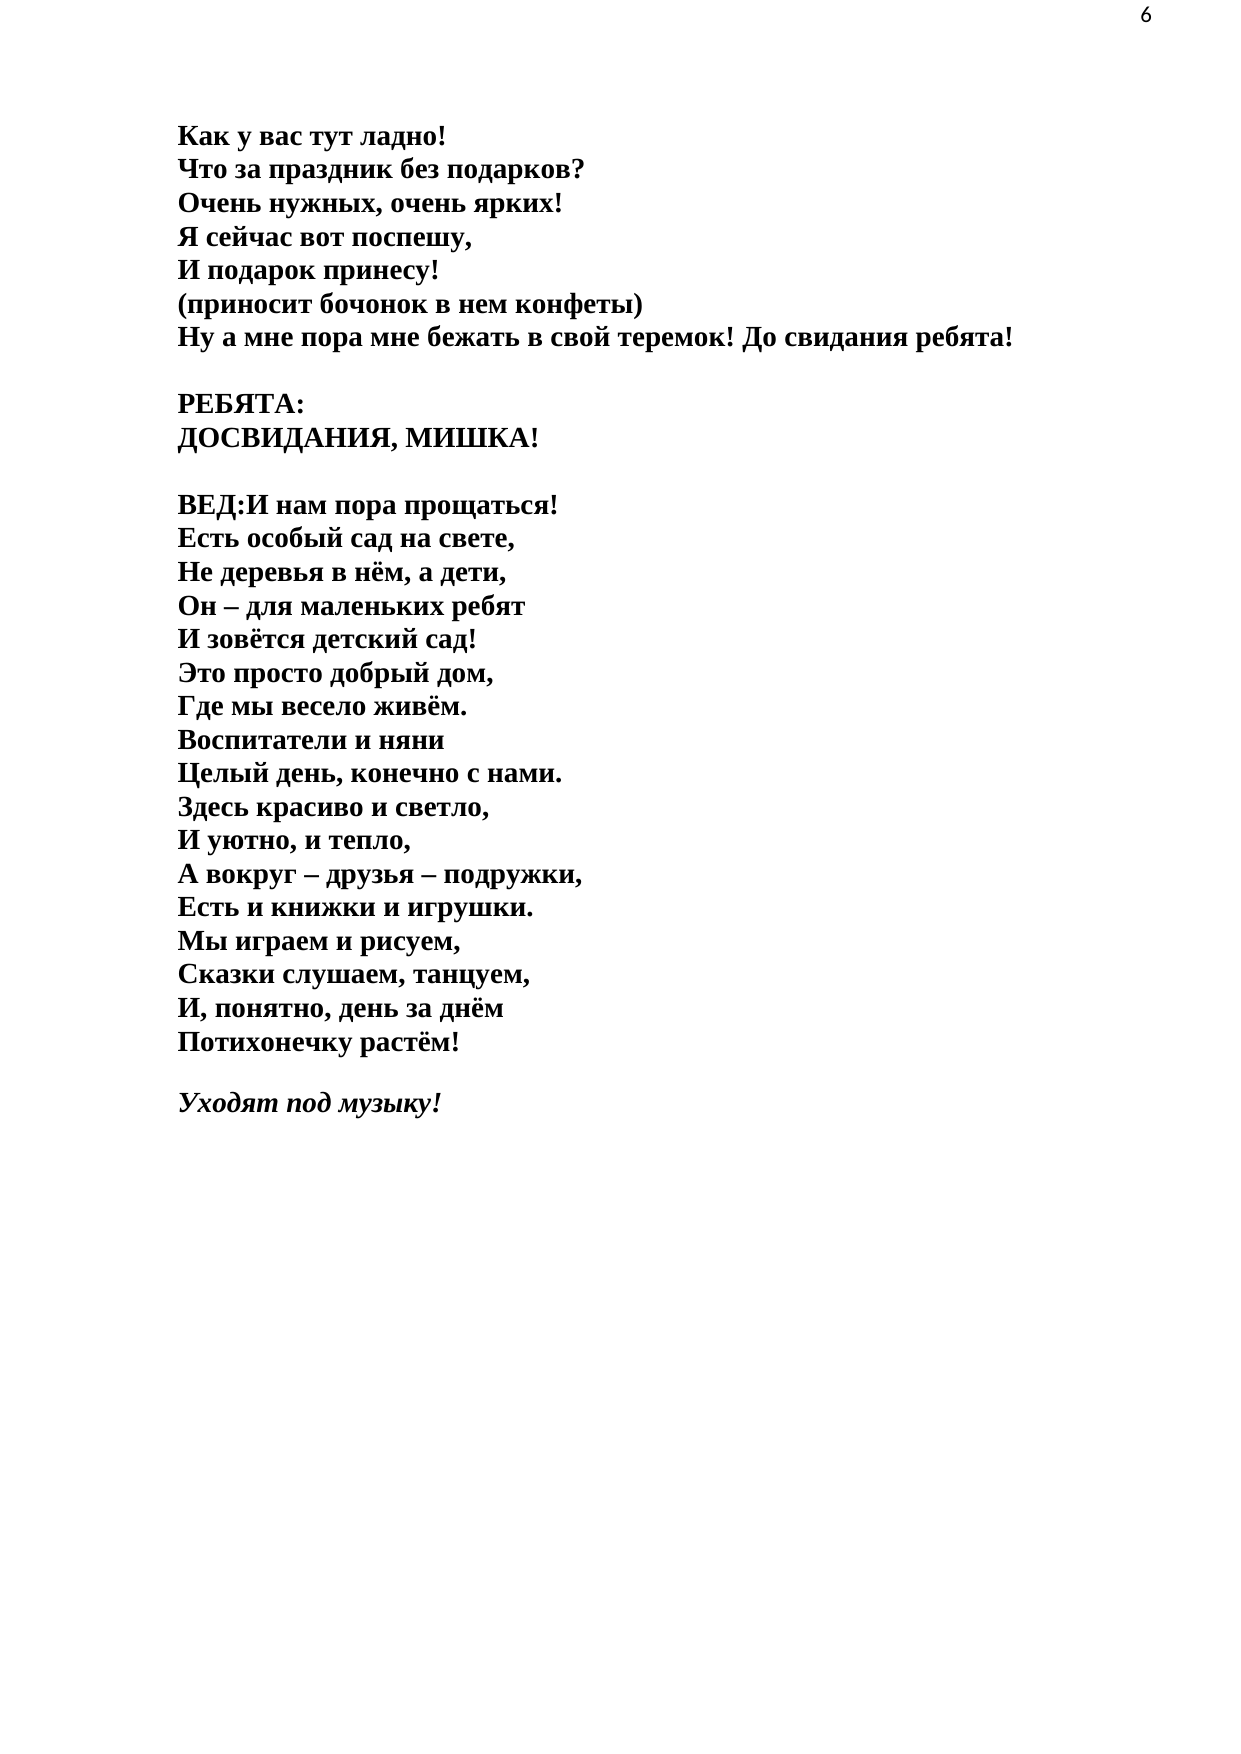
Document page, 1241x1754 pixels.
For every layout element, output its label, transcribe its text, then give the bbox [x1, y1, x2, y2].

text Уходят под музыку! [177, 1085, 1152, 1119]
text Он – для маленьких ребят [177, 588, 1152, 621]
text Не деревья в нём, а дети, [177, 554, 1152, 588]
text И уютно, и тепло, [177, 822, 1152, 856]
text Что за праздник без подарков? [177, 152, 1152, 185]
text И, понятно, день за днём [177, 990, 1152, 1024]
text Сказки слушаем, танцуем, [177, 957, 1152, 990]
text Очень нужных, очень ярких! [177, 185, 1152, 219]
text Как у вас тут ладно! [177, 118, 1152, 152]
text И подарок принесу! [177, 252, 1152, 286]
text Мы играем и рисуем, [177, 923, 1152, 957]
text (приносит бочонок в нем конфеты) [177, 286, 1152, 319]
text ДОСВИДАНИЯ, МИШКА! [177, 420, 1152, 453]
text Есть особый сад на свете, [177, 521, 1152, 554]
text Потихонечку растём! [177, 1024, 1152, 1057]
text ВЕД:И нам пора прощаться! [177, 487, 1152, 521]
text Это просто добрый дом, [177, 655, 1152, 688]
text И зовётся детский сад! [177, 621, 1152, 655]
text Здесь красиво и светло, [177, 789, 1152, 822]
text Целый день, конечно с нами. [177, 755, 1152, 789]
text Ну а мне пора мне бежать в свой теремок! До свидания ребята! [177, 319, 1152, 353]
text Я сейчас вот поспешу, [177, 219, 1152, 252]
text А вокруг – друзья – подружки, [177, 856, 1152, 889]
text РЕБЯТА: [177, 386, 1152, 420]
text Есть и книжки и игрушки. [177, 889, 1152, 923]
text Где мы весело живём. [177, 688, 1152, 722]
text Воспитатели и няни [177, 722, 1152, 755]
